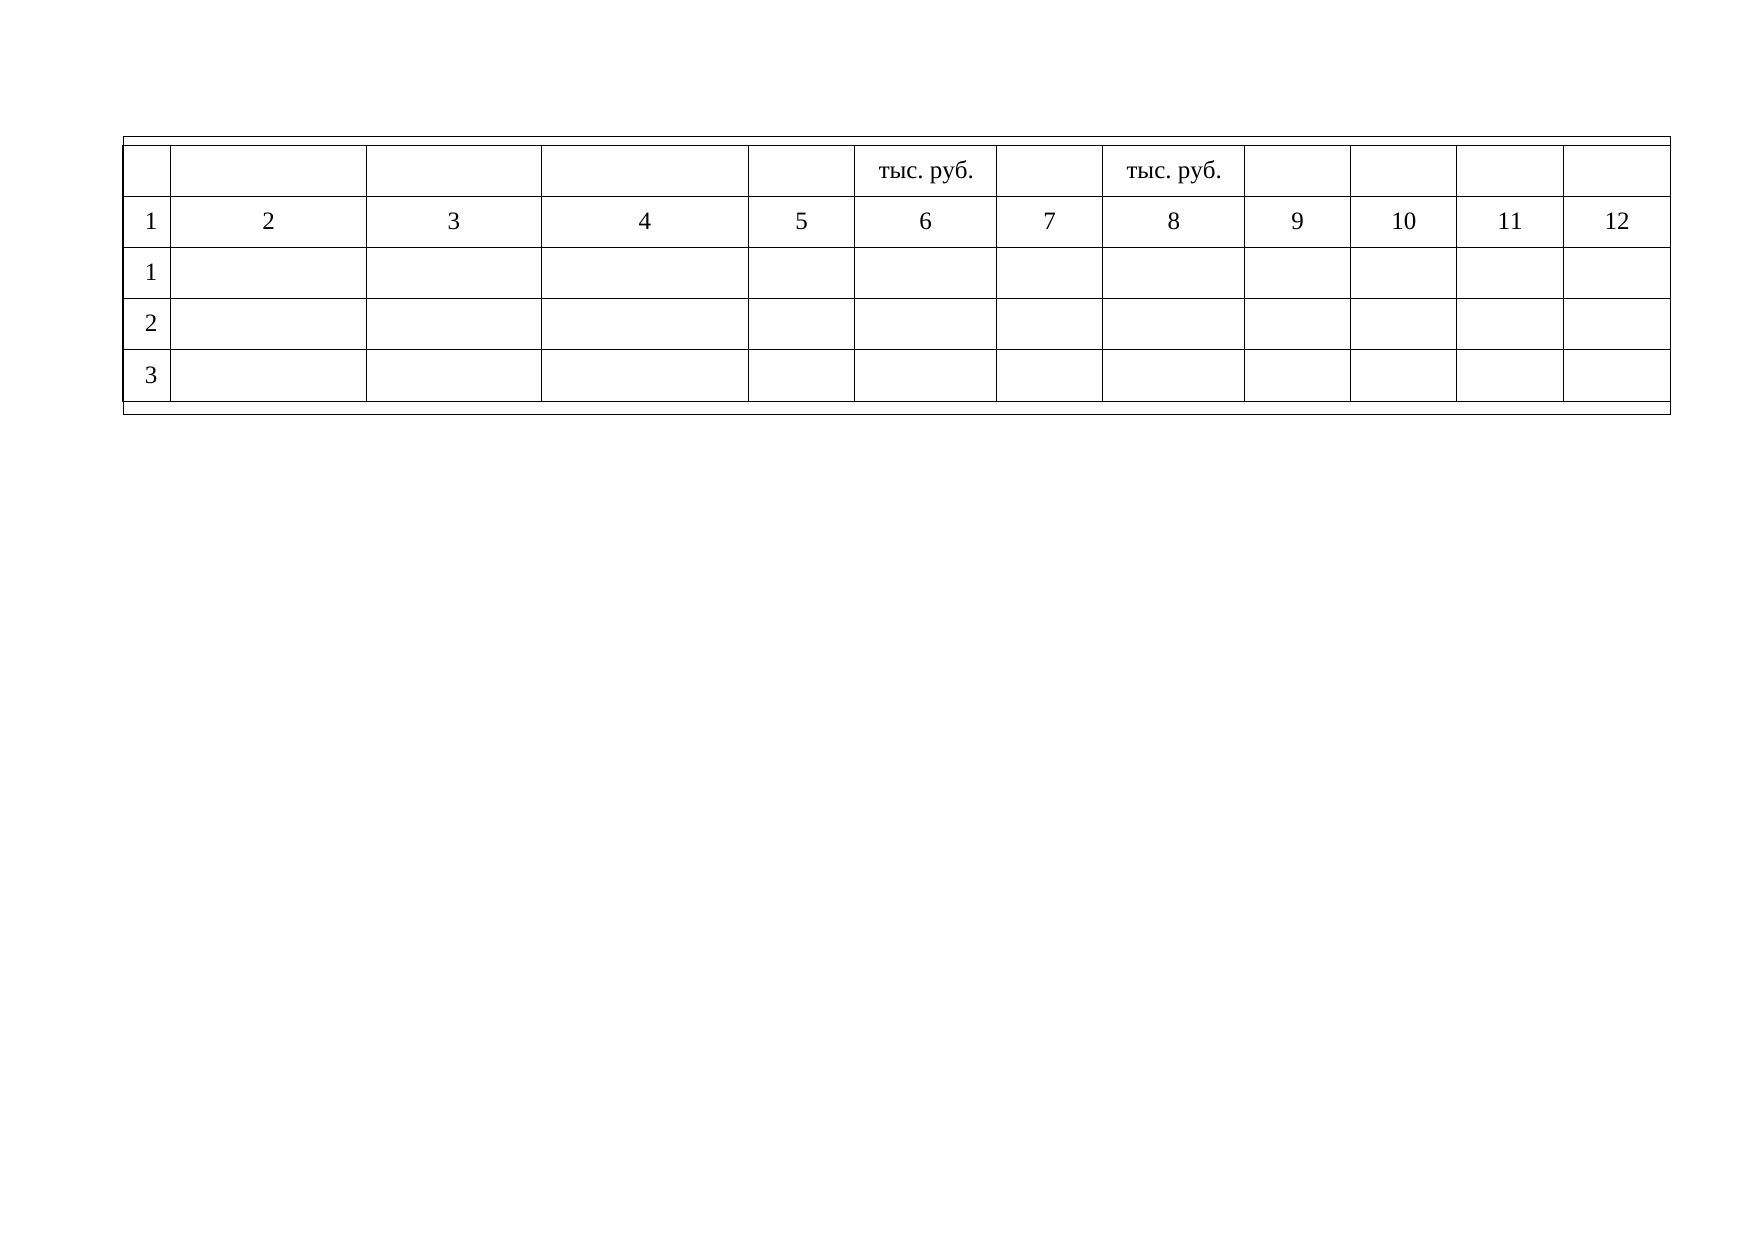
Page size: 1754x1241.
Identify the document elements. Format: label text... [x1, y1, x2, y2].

table_cell [1103, 248, 1244, 298]
table_cell [1457, 350, 1563, 401]
table_cell 11 [1457, 197, 1563, 247]
table_cell [997, 350, 1102, 401]
table_cell [1103, 350, 1244, 401]
table_cell [749, 350, 854, 401]
table_header [1351, 146, 1456, 196]
table_cell [1457, 248, 1563, 298]
table_cell [1564, 248, 1670, 298]
table_cell [855, 248, 996, 298]
table_cell 2 [124, 299, 170, 349]
table_cell [1457, 299, 1563, 349]
table_cell [1245, 299, 1350, 349]
table_header [367, 146, 541, 196]
table_cell [1103, 299, 1244, 349]
table_header [1457, 146, 1563, 196]
table_cell 5 [749, 197, 854, 247]
table_cell [855, 299, 996, 349]
table_cell [367, 299, 541, 349]
table_cell [542, 350, 748, 401]
table_cell [542, 299, 748, 349]
table_cell [749, 248, 854, 298]
table_cell 4 [542, 197, 748, 247]
table_header тыс. руб. [855, 146, 996, 196]
table_cell [1564, 350, 1670, 401]
table_cell [997, 299, 1102, 349]
table_header [749, 146, 854, 196]
table_cell 8 [1103, 197, 1244, 247]
table_cell [749, 299, 854, 349]
table_header [997, 146, 1102, 196]
table_cell [367, 248, 541, 298]
table_cell 2 [171, 197, 366, 247]
table_cell [171, 248, 366, 298]
table_cell [1351, 350, 1456, 401]
table_cell 12 [1564, 197, 1670, 247]
table_header [171, 146, 366, 196]
table_cell [171, 299, 366, 349]
table_cell 3 [124, 350, 170, 401]
table_header [1564, 146, 1670, 196]
table_cell [1564, 299, 1670, 349]
table_cell [367, 350, 541, 401]
table_cell 3 [367, 197, 541, 247]
table_cell 9 [1245, 197, 1350, 247]
table_cell [1245, 350, 1350, 401]
table_cell [542, 248, 748, 298]
table_cell 10 [1351, 197, 1456, 247]
table_cell 1 [124, 197, 170, 247]
table_cell [1351, 248, 1456, 298]
table_cell 7 [997, 197, 1102, 247]
table_header [1245, 146, 1350, 196]
table_cell [997, 248, 1102, 298]
table_cell 6 [855, 197, 996, 247]
table_cell [855, 350, 996, 401]
table_cell [1351, 299, 1456, 349]
table_cell [171, 350, 366, 401]
table_cell 1 [124, 248, 170, 298]
table_header [542, 146, 748, 196]
table_cell [1245, 248, 1350, 298]
table_header [124, 146, 170, 196]
table_header тыс. руб. [1103, 146, 1244, 196]
